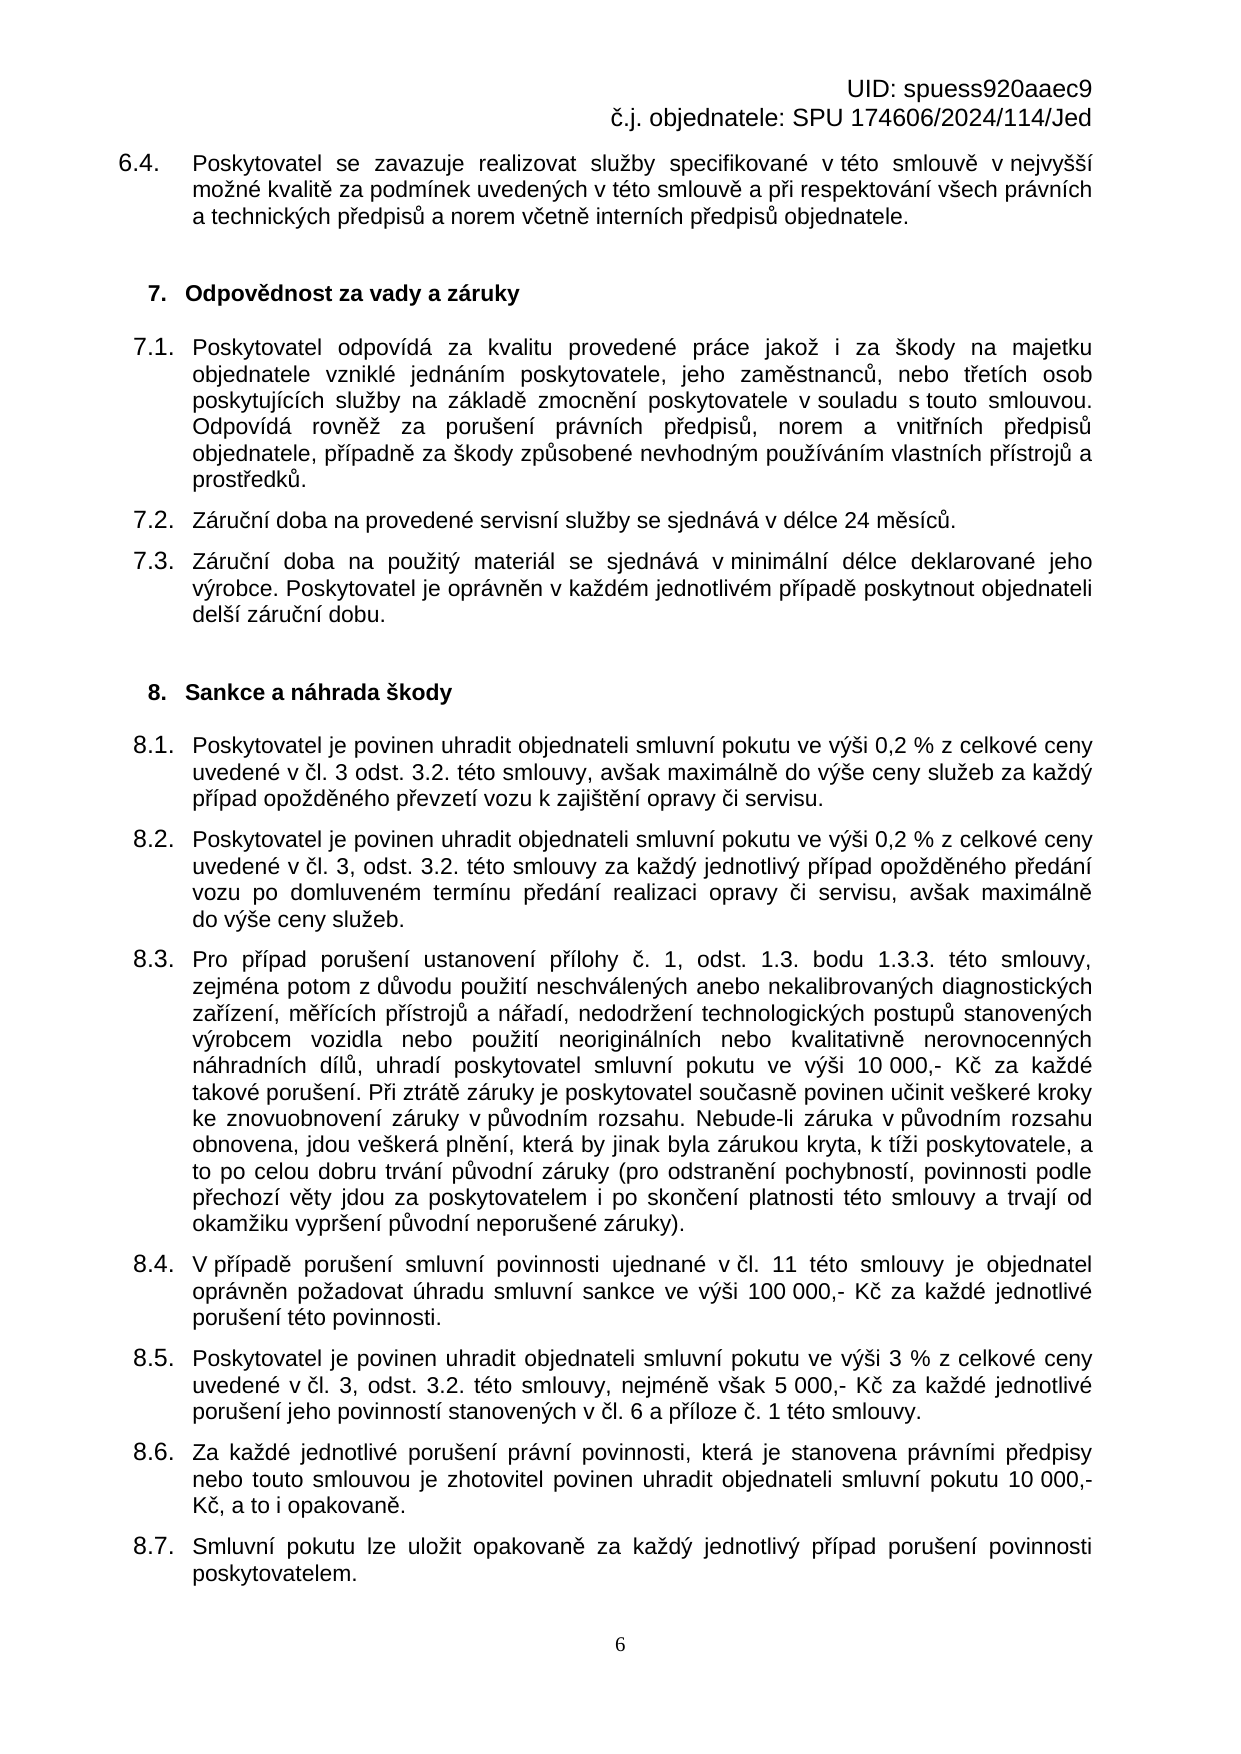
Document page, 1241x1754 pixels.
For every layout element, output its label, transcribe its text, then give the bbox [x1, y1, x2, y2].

list Poskytovatel je povinen uhradit objednateli smluvní pokutu ve výši 0,2 % z celkové ceny uvedené v čl. 3 odst. 3.2. této smlouvy, avšak maximálně do výše ceny služeb za každý případ opožděného převzetí vozu k zajištění opravy či servisu. [133, 730, 1093, 812]
list Odpovědnost za vady a záruky [148, 280, 1093, 307]
list Sankce a náhrada škody [148, 679, 1093, 705]
list Za každé jednotlivé porušení právní povinnosti, která je stanovena právními předpisy nebo touto smlouvou je zhotovitel povinen uhradit objednateli smluvní pokutu 10 000,- Kč, a to i opakovaně. [133, 1437, 1093, 1519]
list Záruční doba na provedené servisní služby se sjednává v délce 24 měsíců. [133, 505, 1093, 533]
list Poskytovatel odpovídá za kvalitu provedené práce jakož i za škody na majetku objednatele vzniklé jednáním poskytovatele, jeho zaměstnanců, nebo třetích osob poskytujících služby na základě zmocnění poskytovatele v souladu s touto smlouvou. Odpovídá rovněž za porušení právních předpisů, norem a vnitřních předpisů objednatele, případně za škody způsobené nevhodným používáním vlastních přístrojů a prostředků. [133, 332, 1093, 492]
list Smluvní pokutu lze uložit opakovaně za každý jednotlivý případ porušení povinnosti poskytovatelem. [133, 1531, 1093, 1586]
list V případě porušení smluvní povinnosti ujednané v čl. 11 této smlouvy je objednatel oprávněn požadovat úhradu smluvní sankce ve výši 100 000,- Kč za každé jednotlivé porušení této povinnosti. [133, 1249, 1093, 1331]
list Poskytovatel je povinen uhradit objednateli smluvní pokutu ve výši 0,2 % z celkové ceny uvedené v čl. 3, odst. 3.2. této smlouvy za každý jednotlivý případ opožděného předání vozu po domluveném termínu předání realizaci opravy či servisu, avšak maximálně do výše ceny služeb. [133, 824, 1093, 932]
list Pro případ porušení ustanovení přílohy č. 1, odst. 1.3. bodu 1.3.3. této smlouvy, zejména potom z důvodu použití neschválených anebo nekalibrovaných diagnostických zařízení, měřících přístrojů a nářadí, nedodržení technologických postupů stanovených výrobcem vozidla nebo použití neoriginálních nebo kvalitativně nerovnocenných náhradních dílů, uhradí poskytovatel smluvní pokutu ve výši 10 000,- Kč za každé takové porušení. Při ztrátě záruky je poskytovatel současně povinen učinit veškeré kroky ke znovuobnovení záruky v původním rozsahu. Nebude-li záruka v původním rozsahu obnovena, jdou veškerá plnění, která by jinak byla zárukou kryta, k tíži poskytovatele, a to po celou dobru trvání původní záruky (pro odstranění pochybností, povinnosti podle přechozí věty jdou za poskytovatelem i po skončení platnosti této smlouvy a trvají od okamžiku vypršení původní neporušené záruky). [133, 944, 1093, 1237]
list Záruční doba na použitý materiál se sjednává v minimální délce deklarované jeho výrobce. Poskytovatel je oprávněn v každém jednotlivém případě poskytnout objednateli delší záruční dobu. [133, 546, 1093, 627]
list Poskytovatel je povinen uhradit objednateli smluvní pokutu ve výši 3 % z celkové ceny uvedené v čl. 3, odst. 3.2. této smlouvy, nejméně však 5 000,- Kč za každé jednotlivé porušení jeho povinností stanovených v čl. 6 a příloze č. 1 této smlouvy. [133, 1343, 1093, 1425]
list Poskytovatel se zavazuje realizovat služby specifikované v této smlouvě v nejvyšší možné kvalitě za podmínek uvedených v této smlouvě a při respektování všech právních a technických předpisů a norem včetně interních předpisů objednatele. [118, 148, 1093, 229]
